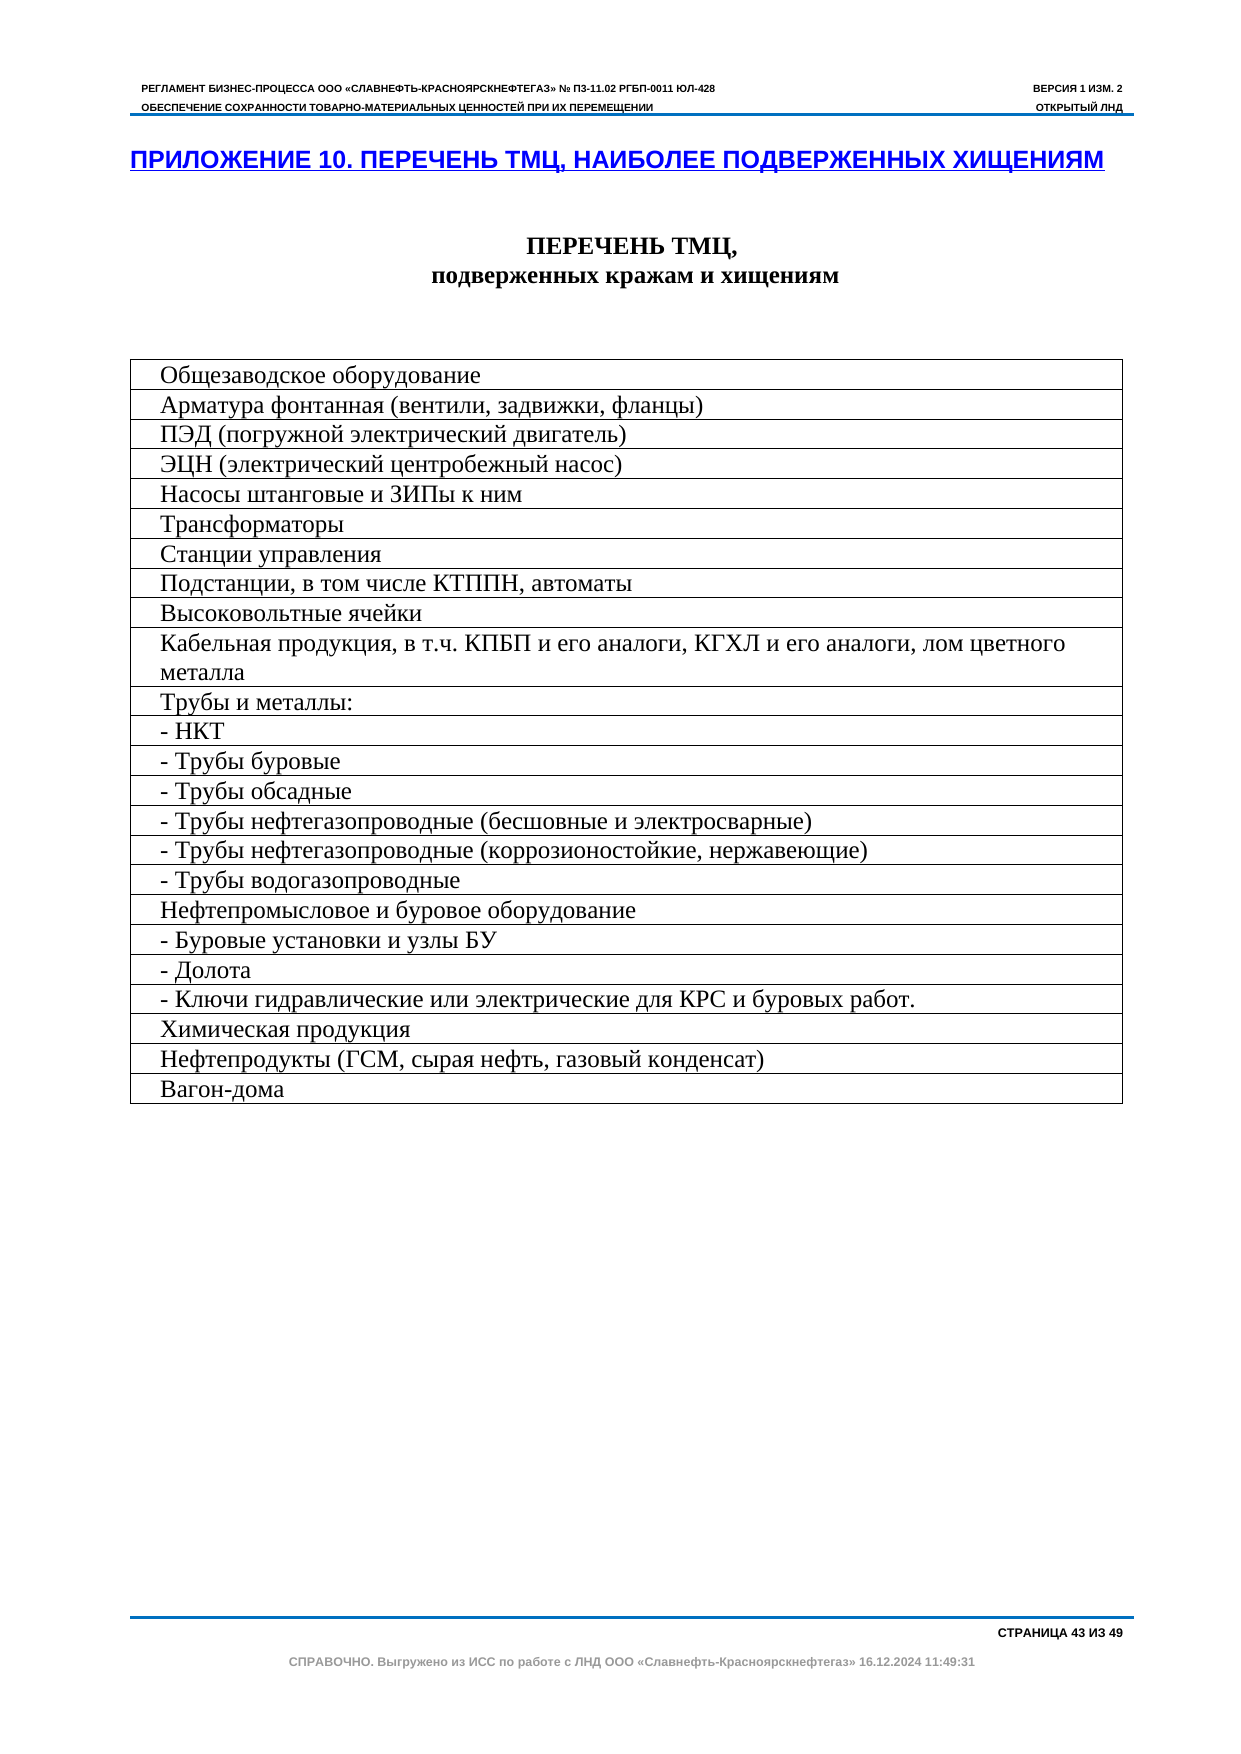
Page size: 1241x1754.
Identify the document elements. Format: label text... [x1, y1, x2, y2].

table_cell Подстанции, в том числе КТППН, автоматы [131, 569, 1122, 597]
table_cell - Трубы водогазопроводные [131, 865, 1122, 894]
table_cell - Трубы обсадные [131, 776, 1122, 805]
table_cell - НКТ [131, 716, 1122, 745]
table_cell ПЭД (погружной электрический двигатель) [131, 420, 1122, 448]
table_cell Высоковольтные ячейки [131, 598, 1122, 627]
table_cell - Трубы буровые [131, 746, 1122, 775]
table_header Общезаводское оборудование [131, 360, 1122, 389]
table_cell Вагон-дома [131, 1074, 1122, 1103]
table_cell Химическая продукция [131, 1014, 1122, 1043]
table_cell - Трубы нефтегазопроводные (бесшовные и электросварные) [131, 806, 1122, 834]
table_cell Станции управления [131, 539, 1122, 567]
table_cell Трансформаторы [131, 509, 1122, 538]
table_cell - Долота [131, 955, 1122, 983]
table_cell - Буровые установки и узлы БУ [131, 925, 1122, 954]
table_cell Трубы и металлы: [131, 687, 1122, 715]
table_cell Нефтепродукты (ГСМ, сырая нефть, газовый конденсат) [131, 1044, 1122, 1073]
table_cell ЭЦН (электрический центробежный насос) [131, 449, 1122, 478]
table_cell Кабельная продукция, в т.ч. КПБП и его аналоги, КГХЛ и его аналоги, лом цветного металла [131, 628, 1122, 686]
table_cell - Ключи гидравлические или электрические для КРС и буровых работ. [131, 985, 1122, 1013]
table_cell Нефтепромысловое и буровое оборудование [131, 895, 1122, 924]
text подверженных кражам и хищениям [130, 260, 1134, 289]
table_cell - Трубы нефтегазопроводные (коррозионостойкие, нержавеющие) [131, 836, 1122, 864]
table_cell Насосы штанговые и ЗИПы к ним [131, 479, 1122, 508]
text ПРИЛОЖЕНИЕ 10. ПЕРЕЧЕНЬ ТМЦ, НАИБОЛЕЕ ПОДВЕРЖЕННЫХ ХИЩЕНИЯМ [130, 145, 1134, 174]
table_cell Арматура фонтанная (вентили, задвижки, фланцы) [131, 390, 1122, 418]
text ПЕРЕЧЕНЬ ТМЦ, [130, 231, 1134, 260]
